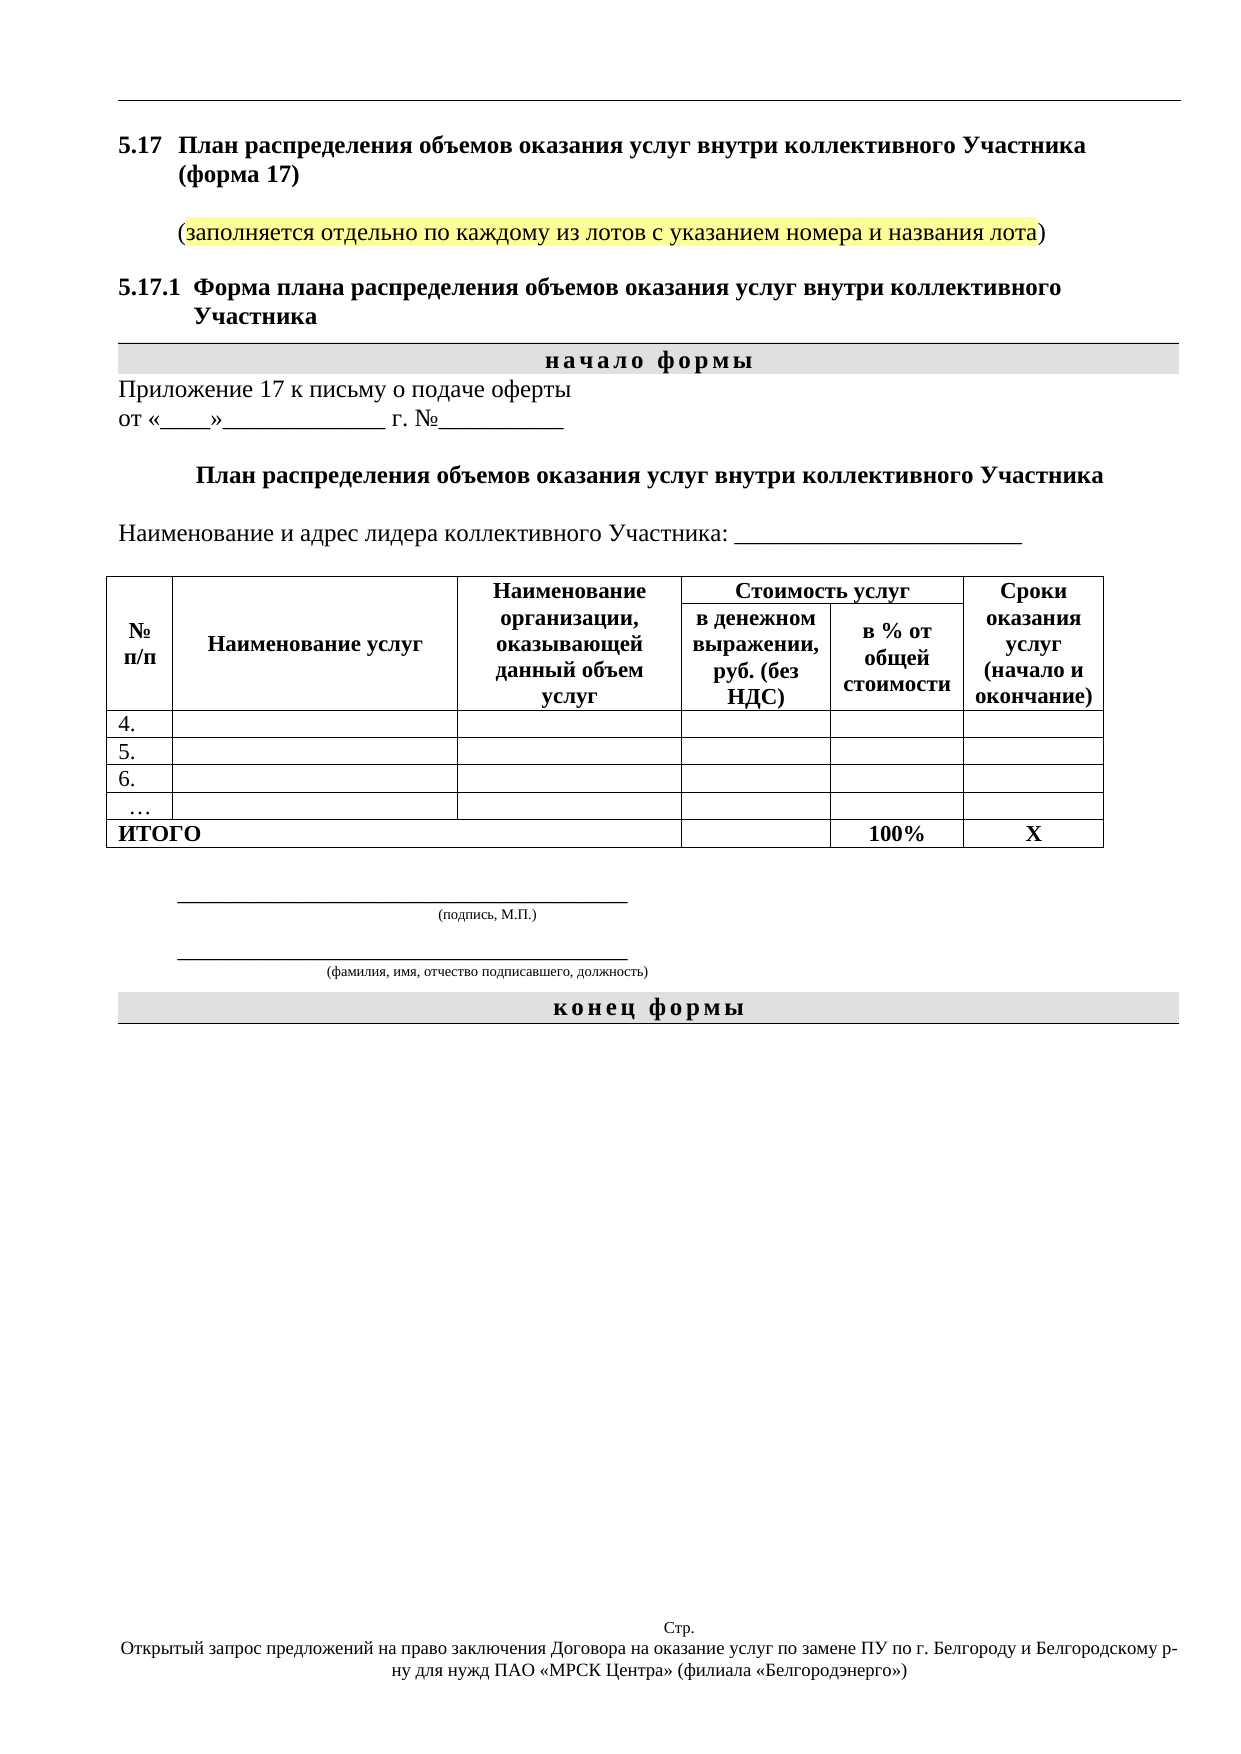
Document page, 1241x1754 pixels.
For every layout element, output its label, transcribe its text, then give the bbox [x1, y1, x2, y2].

table_cell в % от общей стоимости [831, 604, 963, 709]
table_cell [831, 793, 963, 819]
table_header Сроки оказания услуг (начало и окончание) [964, 577, 1103, 709]
table_cell [458, 711, 681, 737]
subtitle Форма плана распределения объемов оказания услуг внутри коллективного Участника [118, 272, 1181, 330]
table_cell [107, 711, 172, 737]
table_cell ИТОГО [107, 820, 681, 847]
table_header Наименование услуг [173, 577, 457, 709]
table_cell [458, 765, 681, 792]
table_cell [458, 793, 681, 819]
table_cell [458, 738, 681, 764]
text Приложение 17 к письму о подаче оферты от «____»_____________ г. №__________ [118, 374, 1181, 432]
table_cell [682, 793, 830, 819]
table_cell Х [964, 820, 1103, 847]
table_cell [173, 765, 457, 792]
text начало формы [118, 344, 1179, 374]
table_cell [173, 793, 457, 819]
table_cell в денежном выражении, руб. (без НДС) [682, 604, 830, 709]
table_header Наименование организации, оказывающей данный объем услуг [458, 577, 681, 709]
table_cell [964, 765, 1103, 792]
text Наименование и адрес лидера коллективного Участника: _______________________ [118, 518, 1181, 547]
table_header Стоимость услуг [682, 577, 963, 603]
table_cell [173, 711, 457, 737]
text (фамилия, имя, отчество подписавшего, должность) [118, 963, 797, 992]
table_cell [831, 765, 963, 792]
text План распределения объемов оказания услуг внутри коллективного Участника [118, 461, 1181, 489]
table_cell [682, 738, 830, 764]
table_cell [682, 820, 830, 847]
text ____________________________________ [118, 877, 1181, 906]
subtitle План распределения объемов оказания услуг внутри коллективного Участника (форма 17) [118, 130, 1181, 188]
text ____________________________________ [118, 934, 1181, 963]
table_cell [964, 793, 1103, 819]
table_cell … [107, 793, 172, 819]
table_cell [682, 765, 830, 792]
table_cell [831, 711, 963, 737]
table_cell [107, 765, 172, 792]
table_cell [964, 738, 1103, 764]
table_cell [682, 711, 830, 737]
text конец формы [118, 992, 1179, 1023]
table_cell [964, 711, 1103, 737]
table_cell [173, 738, 457, 764]
table_cell [107, 738, 172, 764]
text (подпись, М.П.) [118, 906, 797, 934]
table_cell 100% [831, 820, 963, 847]
table_cell [831, 738, 963, 764]
table_header № п/п [107, 577, 172, 709]
